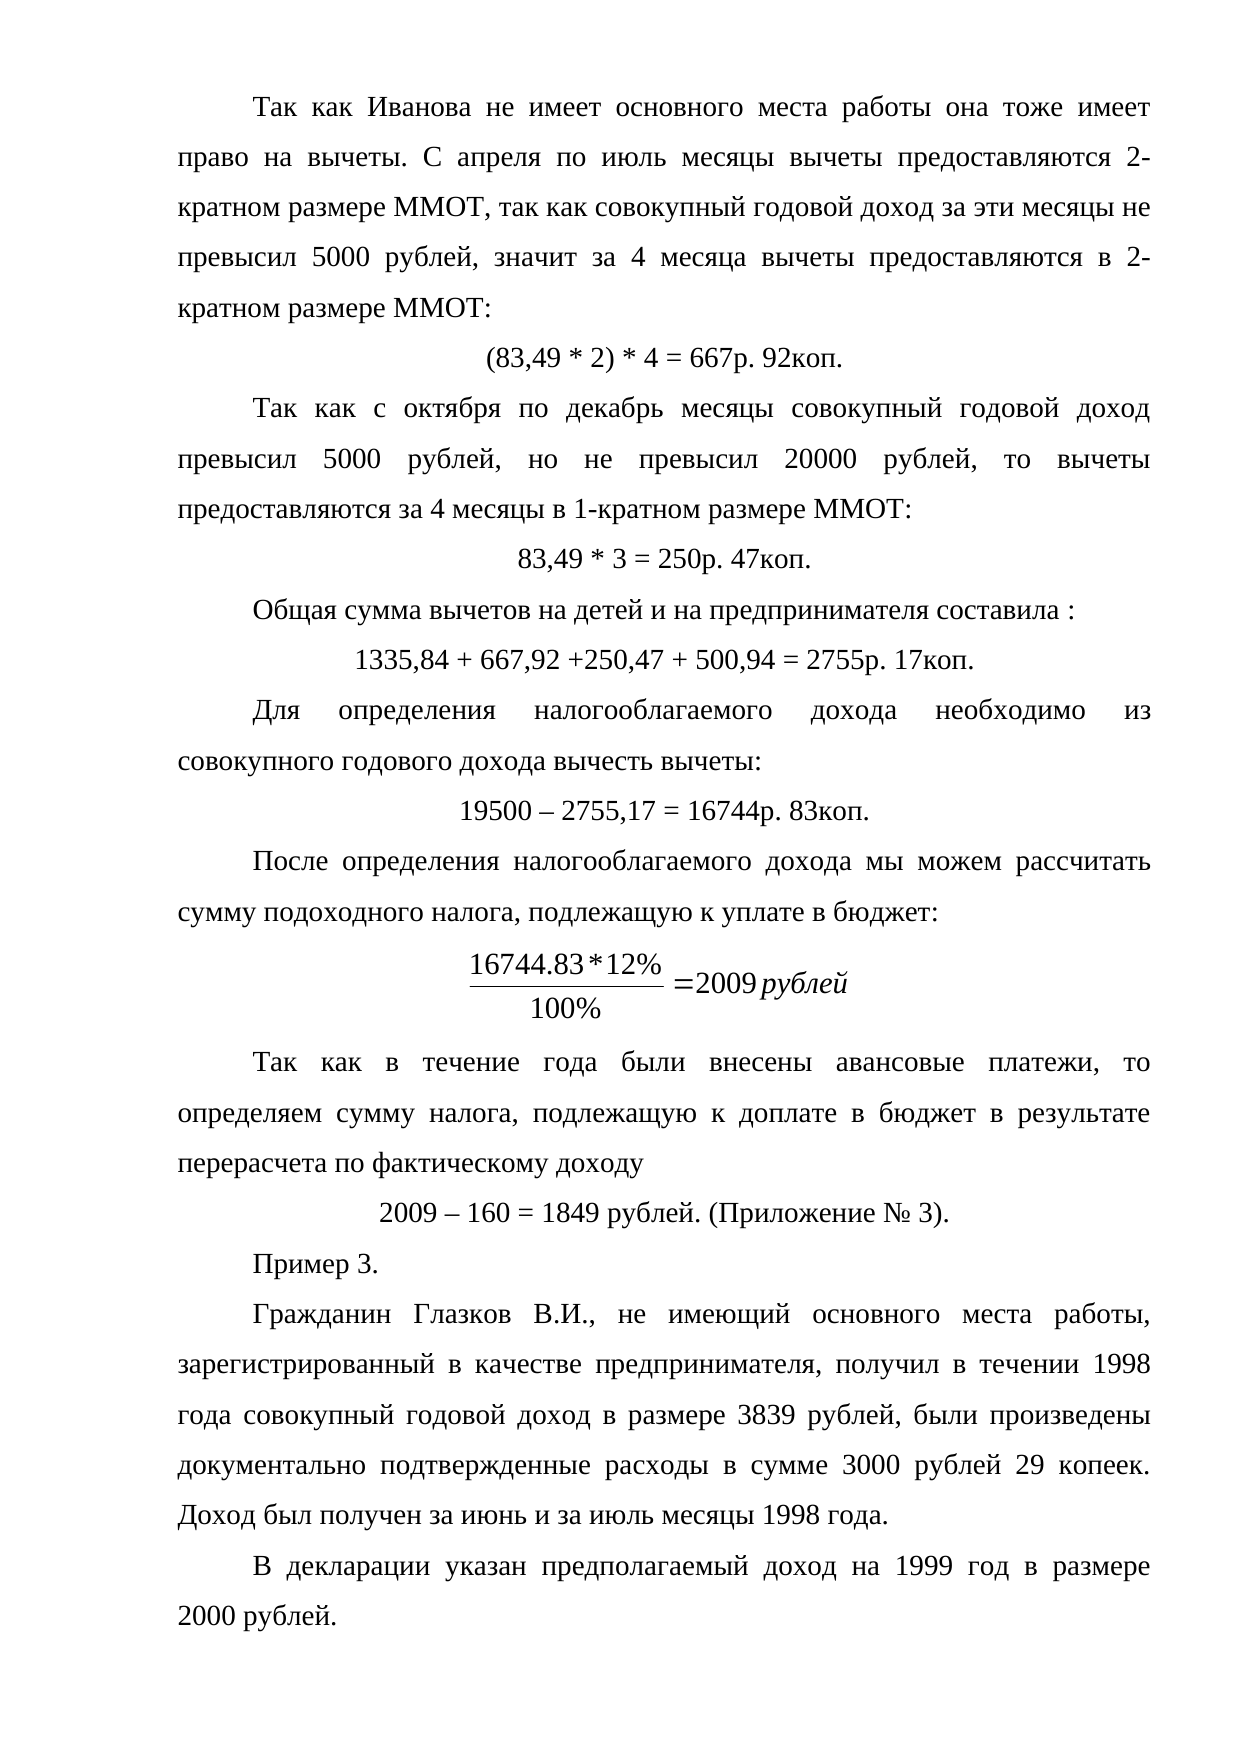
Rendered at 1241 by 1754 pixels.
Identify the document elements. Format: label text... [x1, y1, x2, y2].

text Так как в течение года были внесены авансовые платежи, то определяем сумму налога, подлежащую к доплате в бюджет в результате перерасчета по фактическому доходу [177, 1044, 1152, 1179]
text 83,49 * 3 = 250р. 47коп. [177, 541, 1152, 575]
text 2009 – 160 = 1849 рублей. (Приложение № 3). [177, 1196, 1152, 1229]
text В декларации указан предполагаемый доход на 1999 год в размере 2000 рублей. [177, 1548, 1152, 1632]
text Так как с октября по декабрь месяцы совокупный годовой доход превысил 5000 рублей, но не превысил 20000 рублей, то вычеты предоставляются за 4 месяцы в 1-кратном размере ММОТ: [177, 391, 1152, 525]
text Пример 3. [177, 1246, 1152, 1279]
text (83,49 * 2) * 4 = 667р. 92коп. [177, 340, 1152, 374]
text Для определения налогооблагаемого дохода необходимо из совокупного годового дохода вычесть вычеты: [177, 692, 1152, 776]
text 19500 – 2755,17 = 16744р. 83коп. [177, 793, 1152, 827]
text После определения налогооблагаемого дохода мы можем рассчитать сумму подоходного налога, подлежащую к уплате в бюджет: [177, 843, 1152, 927]
text Так как Иванова не имеет основного места работы она тоже имеет право на вычеты. С апреля по июль месяцы вычеты предоставляются 2-кратном размере ММОТ, так как совокупный годовой доход за эти месяцы не превысил 5000 рублей, значит за 4 месяца вычеты предоставляются в 2-кратном размере ММОТ: [177, 89, 1152, 323]
text Общая сумма вычетов на детей и на предпринимателя составила : [177, 592, 1152, 625]
text 1335,84 + 667,92 +250,47 + 500,94 = 2755р. 17коп. [177, 642, 1152, 676]
text Гражданин Глазков В.И., не имеющий основного места работы, зарегистрированный в качестве предпринимателя, получил в течении 1998 года совокупный годовой доход в размере 3839 рублей, были произведены документально подтвержденные расходы в сумме 3000 рублей 29 копеек. Доход был получен за июнь и за июль месяцы 1998 года. [177, 1296, 1152, 1531]
